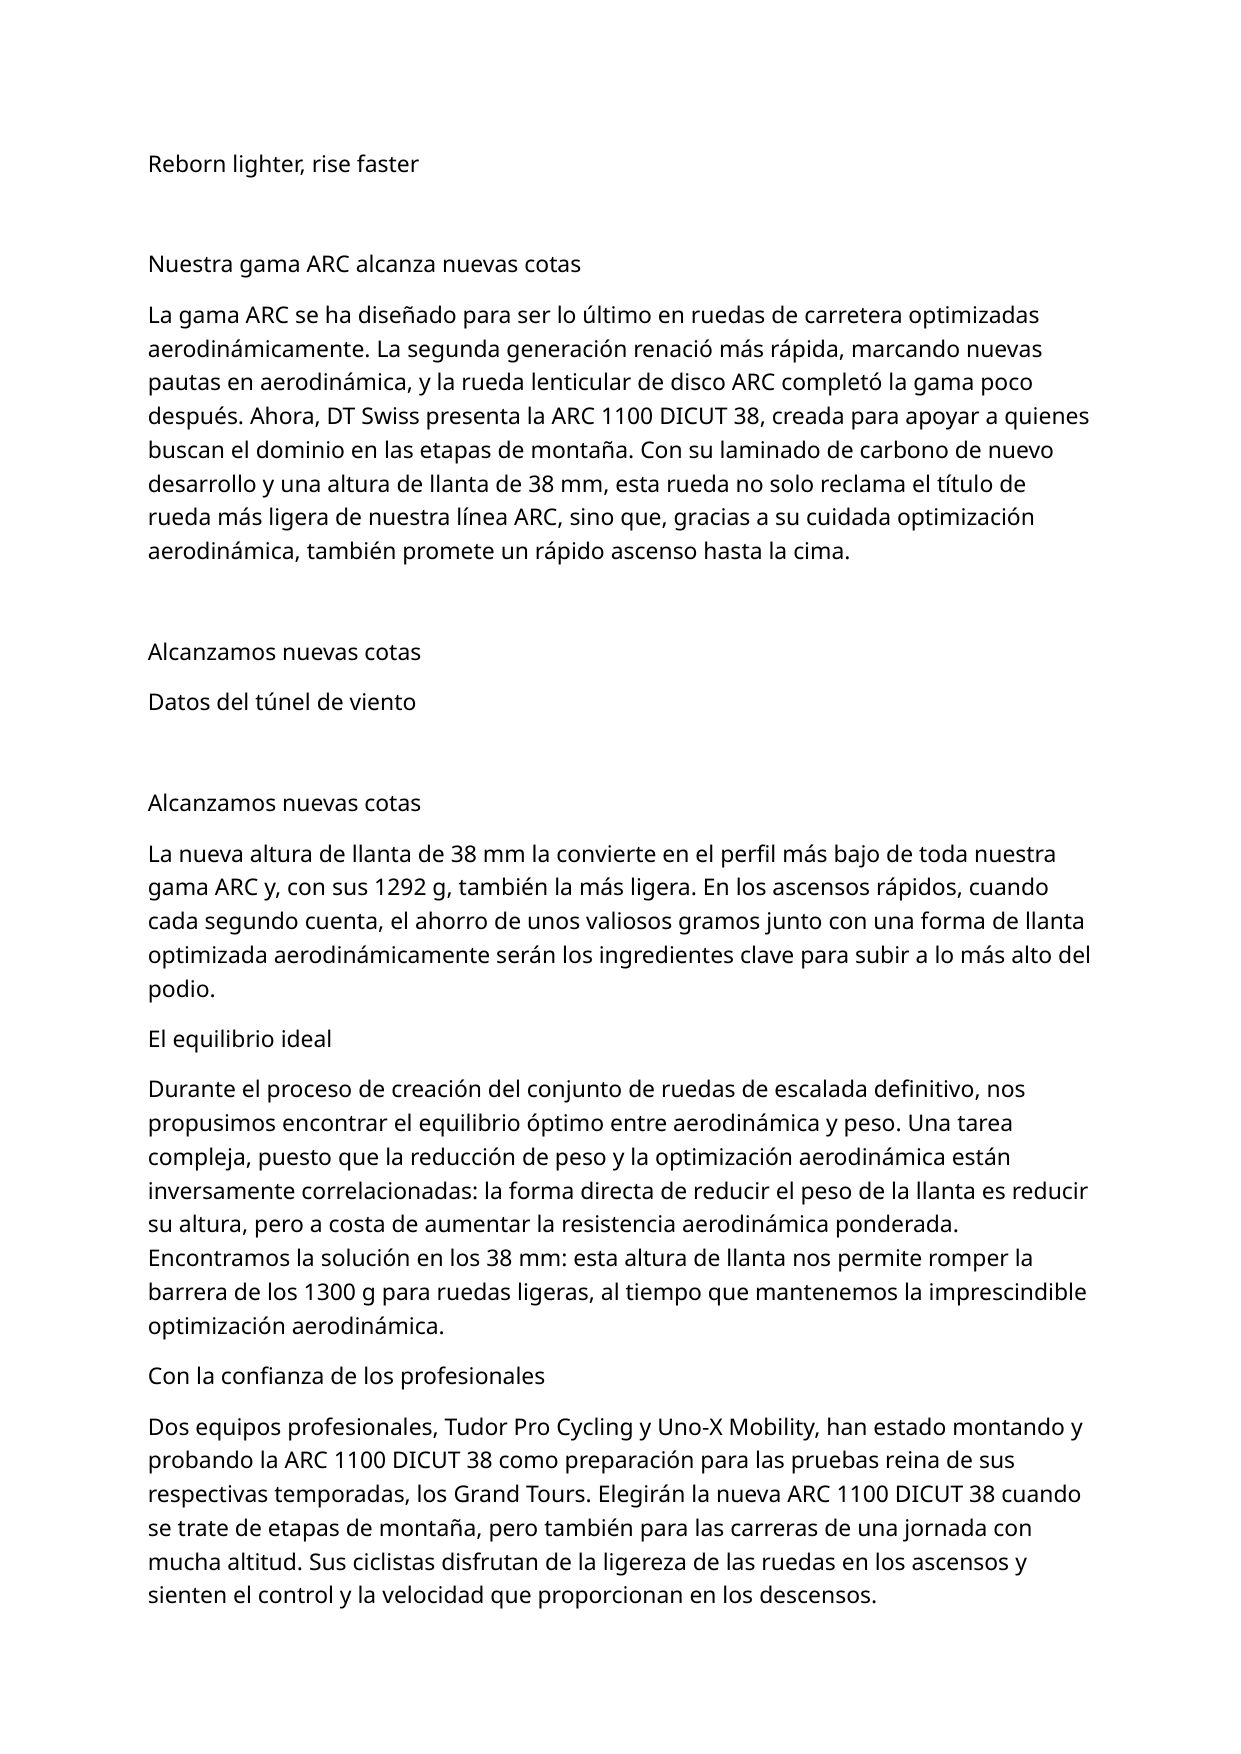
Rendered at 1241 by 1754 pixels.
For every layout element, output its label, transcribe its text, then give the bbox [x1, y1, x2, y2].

text El equilibrio ideal [148, 1023, 1093, 1054]
text Alcanzamos nuevas cotas [148, 787, 1093, 818]
text Datos del túnel de viento [148, 686, 1093, 718]
text Dos equipos profesionales, Tudor Pro Cycling y Uno-X Mobility, han estado montando y probando la ARC 1100 DICUT 38 como preparación para las pruebas reina de sus respectivas temporadas, los Grand Tours. Elegirán la nueva ARC 1100 DICUT 38 cuando se trate de etapas de montaña, pero también para las carreras de una jornada con mucha altitud. Sus ciclistas disfrutan de la ligereza de las ruedas en los ascensos y sienten el control y la velocidad que proporcionan en los descensos. [148, 1411, 1093, 1611]
text La gama ARC se ha diseñado para ser lo último en ruedas de carretera optimizadas aerodinámicamente. La segunda generación renació más rápida, marcando nuevas pautas en aerodinámica, y la rueda lenticular de disco ARC completó la gama poco después. Ahora, DT Swiss presenta la ARC 1100 DICUT 38, creada para apoyar a quienes buscan el dominio en las etapas de montaña. Con su laminado de carbono de nuevo desarrollo y una altura de llanta de 38 mm, esta rueda no solo reclama el título de rueda más ligera de nuestra línea ARC, sino que, gracias a su cuidada optimización aerodinámica, también promete un rápido ascenso hasta la cima. [148, 299, 1093, 566]
text Reborn lighter, rise faster [148, 148, 1093, 179]
text Con la confianza de los profesionales [148, 1360, 1093, 1391]
text Nuestra gama ARC alcanza nuevas cotas [148, 248, 1093, 280]
text Alcanzamos nuevas cotas [148, 636, 1093, 667]
text Durante el proceso de creación del conjunto de ruedas de escalada definitivo, nos propusimos encontrar el equilibrio óptimo entre aerodinámica y peso. Una tarea compleja, puesto que la reducción de peso y la optimización aerodinámica están inversamente correlacionadas: la forma directa de reducir el peso de la llanta es reducir su altura, pero a costa de aumentar la resistencia aerodinámica ponderada. Encontramos la solución en los 38 mm: esta altura de llanta nos permite romper la barrera de los 1300 g para ruedas ligeras, al tiempo que mantenemos la imprescindible optimización aerodinámica. [148, 1073, 1093, 1341]
text La nueva altura de llanta de 38 mm la convierte en el perfil más bajo de toda nuestra gama ARC y, con sus 1292 g, también la más ligera. En los ascensos rápidos, cuando cada segundo cuenta, el ahorro de unos valiosos gramos junto con una forma de llanta optimizada aerodinámicamente serán los ingredientes clave para subir a lo más alto del podio. [148, 838, 1093, 1004]
